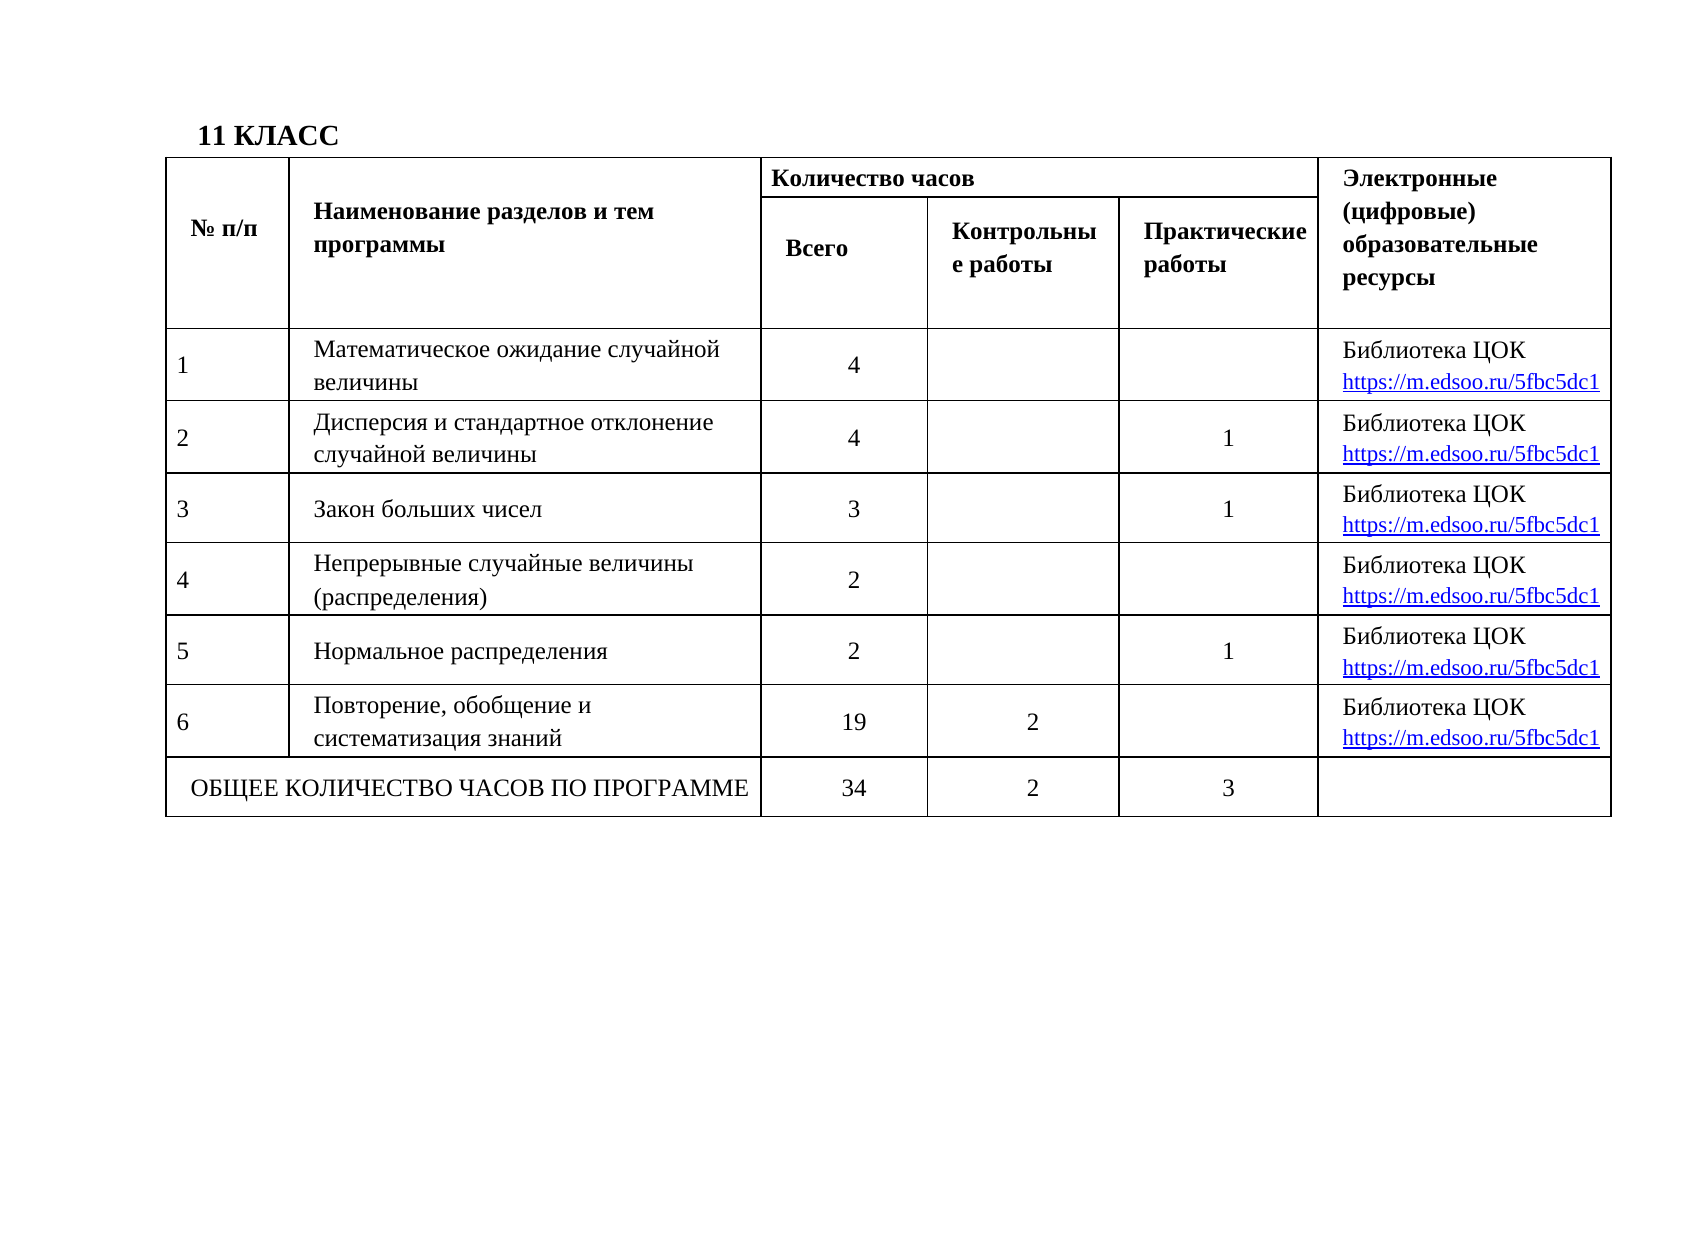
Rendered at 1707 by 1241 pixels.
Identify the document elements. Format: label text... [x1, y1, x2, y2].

table_cell 4 [167, 543, 288, 614]
table_cell 3 [762, 474, 927, 542]
table_cell [1120, 329, 1317, 400]
table_cell Библиотека ЦОК https://m.edsoo.ru/5fbc5dc1 [1319, 329, 1610, 400]
table_cell Повторение, обобщение и систематизация знаний [290, 685, 760, 756]
table_cell 34 [762, 758, 927, 816]
table_cell 4 [762, 401, 927, 472]
table_cell 2 [762, 616, 927, 684]
table_cell Библиотека ЦОК https://m.edsoo.ru/5fbc5dc1 [1319, 616, 1610, 684]
table_cell Библиотека ЦОК https://m.edsoo.ru/5fbc5dc1 [1319, 543, 1610, 614]
table_cell Математическое ожидание случайной величины [290, 329, 760, 400]
table_cell Контрольные работы [928, 198, 1118, 327]
table_cell Библиотека ЦОК https://m.edsoo.ru/5fbc5dc1 [1319, 685, 1610, 756]
table_cell [928, 474, 1118, 542]
table_cell Закон больших чисел [290, 474, 760, 542]
table_cell Дисперсия и стандартное отклонение случайной величины [290, 401, 760, 472]
table_cell 3 [167, 474, 288, 542]
table_cell [1319, 758, 1610, 816]
table_cell [928, 401, 1118, 472]
table_cell 5 [167, 616, 288, 684]
table_cell 6 [167, 685, 288, 756]
table_cell 2 [928, 758, 1118, 816]
table_cell 19 [762, 685, 927, 756]
table_cell [928, 616, 1118, 684]
table_cell [1120, 543, 1317, 614]
table_header № п/п [167, 158, 288, 327]
table_cell Библиотека ЦОК https://m.edsoo.ru/5fbc5dc1 [1319, 474, 1610, 542]
table_cell Всего [762, 198, 927, 327]
table_cell 1 [1120, 616, 1317, 684]
text 11 КЛАСС [190, 118, 1618, 152]
table_cell 1 [167, 329, 288, 400]
table_cell [928, 543, 1118, 614]
table_cell 2 [928, 685, 1118, 756]
table_cell [1120, 685, 1317, 756]
table_cell Непрерывные случайные величины (распределения) [290, 543, 760, 614]
table_cell 2 [762, 543, 927, 614]
table_cell 2 [167, 401, 288, 472]
table_cell Нормальное распределения [290, 616, 760, 684]
table_cell ОБЩЕЕ КОЛИЧЕСТВО ЧАСОВ ПО ПРОГРАММЕ [167, 758, 760, 816]
table_cell Библиотека ЦОК https://m.edsoo.ru/5fbc5dc1 [1319, 401, 1610, 472]
table_cell 4 [762, 329, 927, 400]
table_cell 1 [1120, 474, 1317, 542]
table_header Наименование разделов и тем программы [290, 158, 760, 327]
table_cell 1 [1120, 401, 1317, 472]
table_cell Практические работы [1120, 198, 1317, 327]
table_header Количество часов [762, 158, 1317, 196]
table_cell [928, 329, 1118, 400]
table_header Электронные (цифровые) образовательные ресурсы [1319, 158, 1610, 327]
table_cell 3 [1120, 758, 1317, 816]
